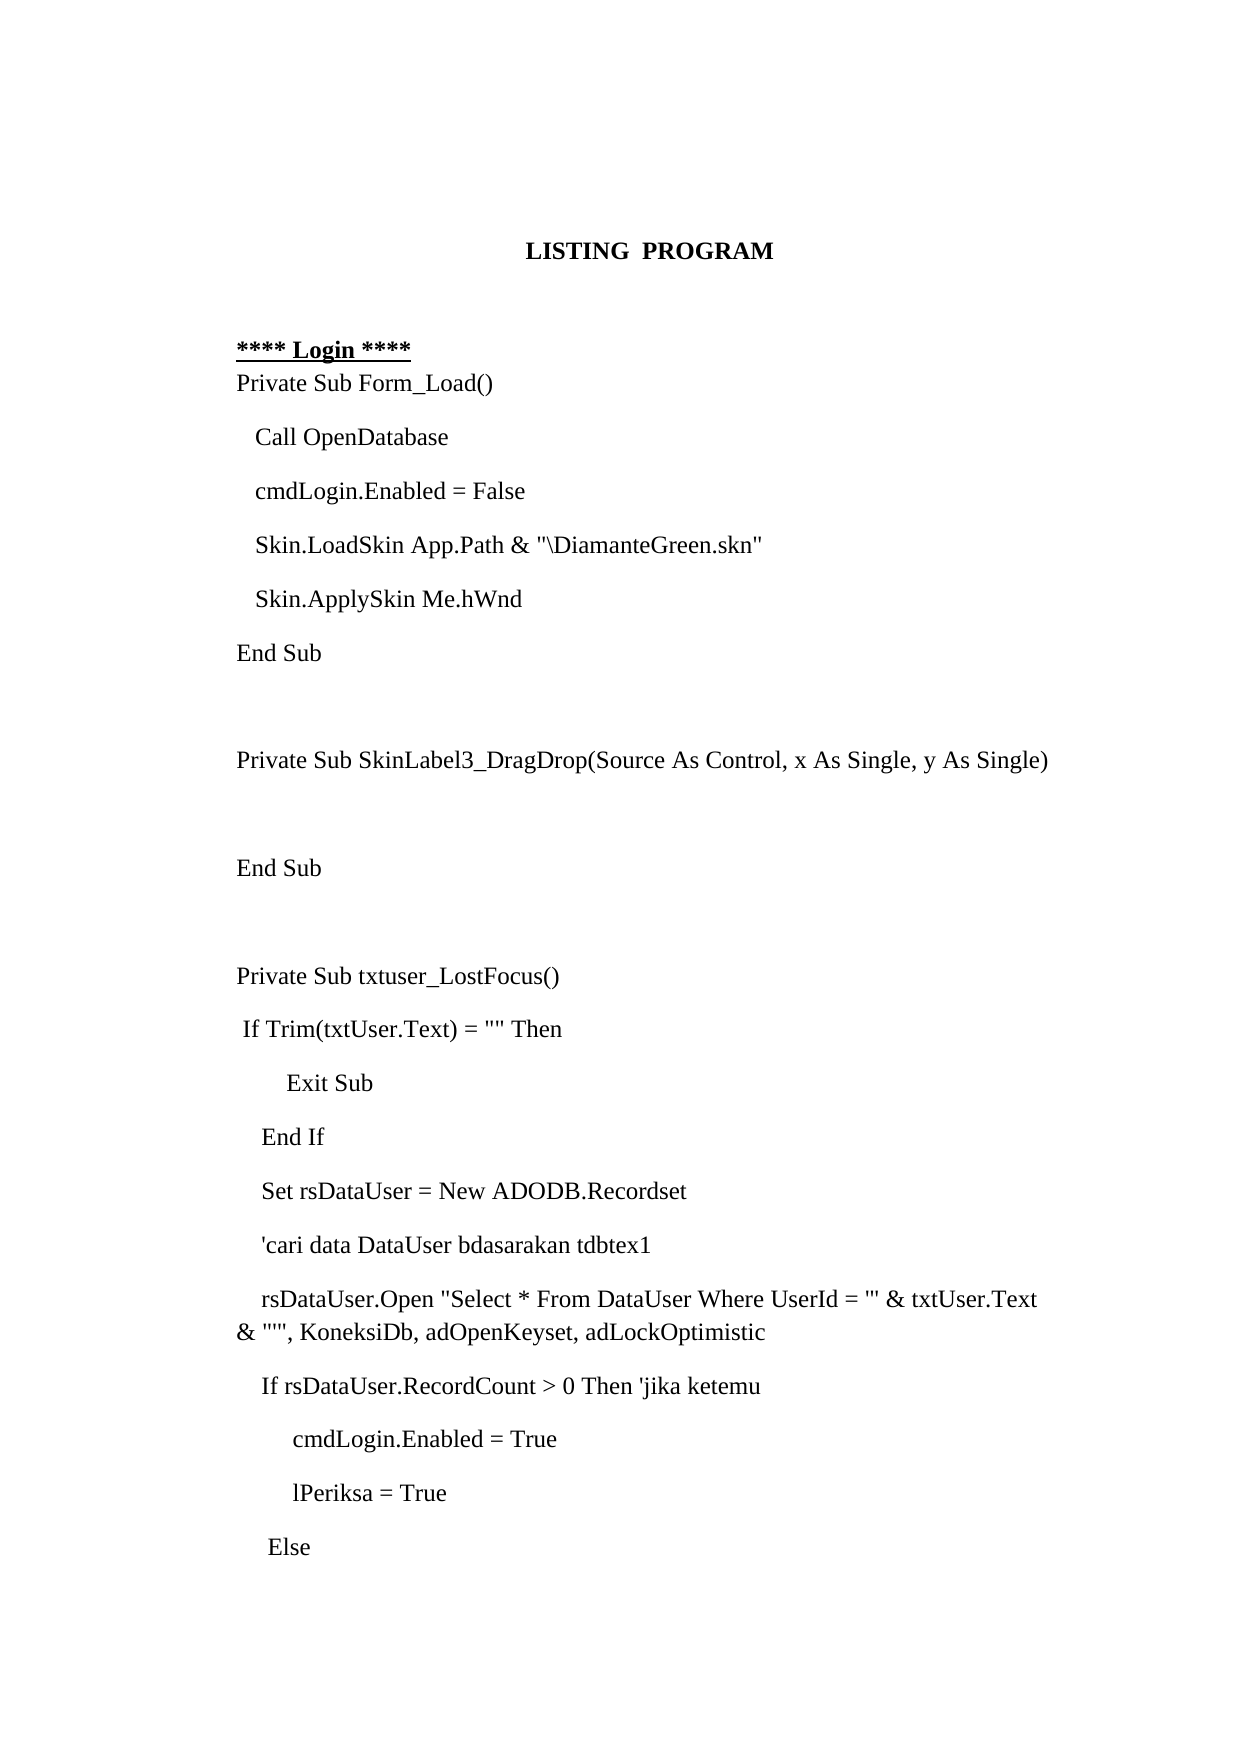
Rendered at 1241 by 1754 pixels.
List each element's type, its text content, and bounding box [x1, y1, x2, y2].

text **** Login **** [236, 335, 1063, 364]
text Private Sub txtuser_LostFocus() [236, 961, 1063, 989]
text If rsDataUser.RecordCount > 0 Then 'jika ketemu [236, 1371, 1063, 1399]
text If Trim(txtUser.Text) = "" Then [236, 1014, 1063, 1043]
text End Sub [236, 853, 1063, 882]
text End Sub [236, 638, 1063, 666]
text Call OpenDatabase [236, 422, 1063, 451]
text cmdLogin.Enabled = False [236, 476, 1063, 505]
text Skin.LoadSkin App.Path & "\DiamanteGreen.skn" [236, 530, 1063, 559]
text Private Sub Form_Load() [236, 368, 1063, 397]
text Else [236, 1532, 1063, 1561]
text lPeriksa = True [236, 1478, 1063, 1507]
text Skin.ApplySkin Me.hWnd [236, 584, 1063, 612]
text rsDataUser.Open "Select * From DataUser Where UserId = '" & txtUser.Text & "'", KoneksiDb, adOpenKeyset, adLockOptimistic [236, 1284, 1063, 1346]
text Private Sub SkinLabel3_DragDrop(Source As Control, x As Single, y As Single) [236, 745, 1063, 774]
text Set rsDataUser = New ADODB.Recordset [236, 1176, 1063, 1205]
text 'cari data DataUser bdasarakan tdbtex1 [236, 1230, 1063, 1259]
text Exit Sub [236, 1068, 1063, 1097]
text LISTING PROGRAM [236, 236, 1063, 265]
text End If [236, 1122, 1063, 1151]
text cmdLogin.Enabled = True [236, 1424, 1063, 1453]
